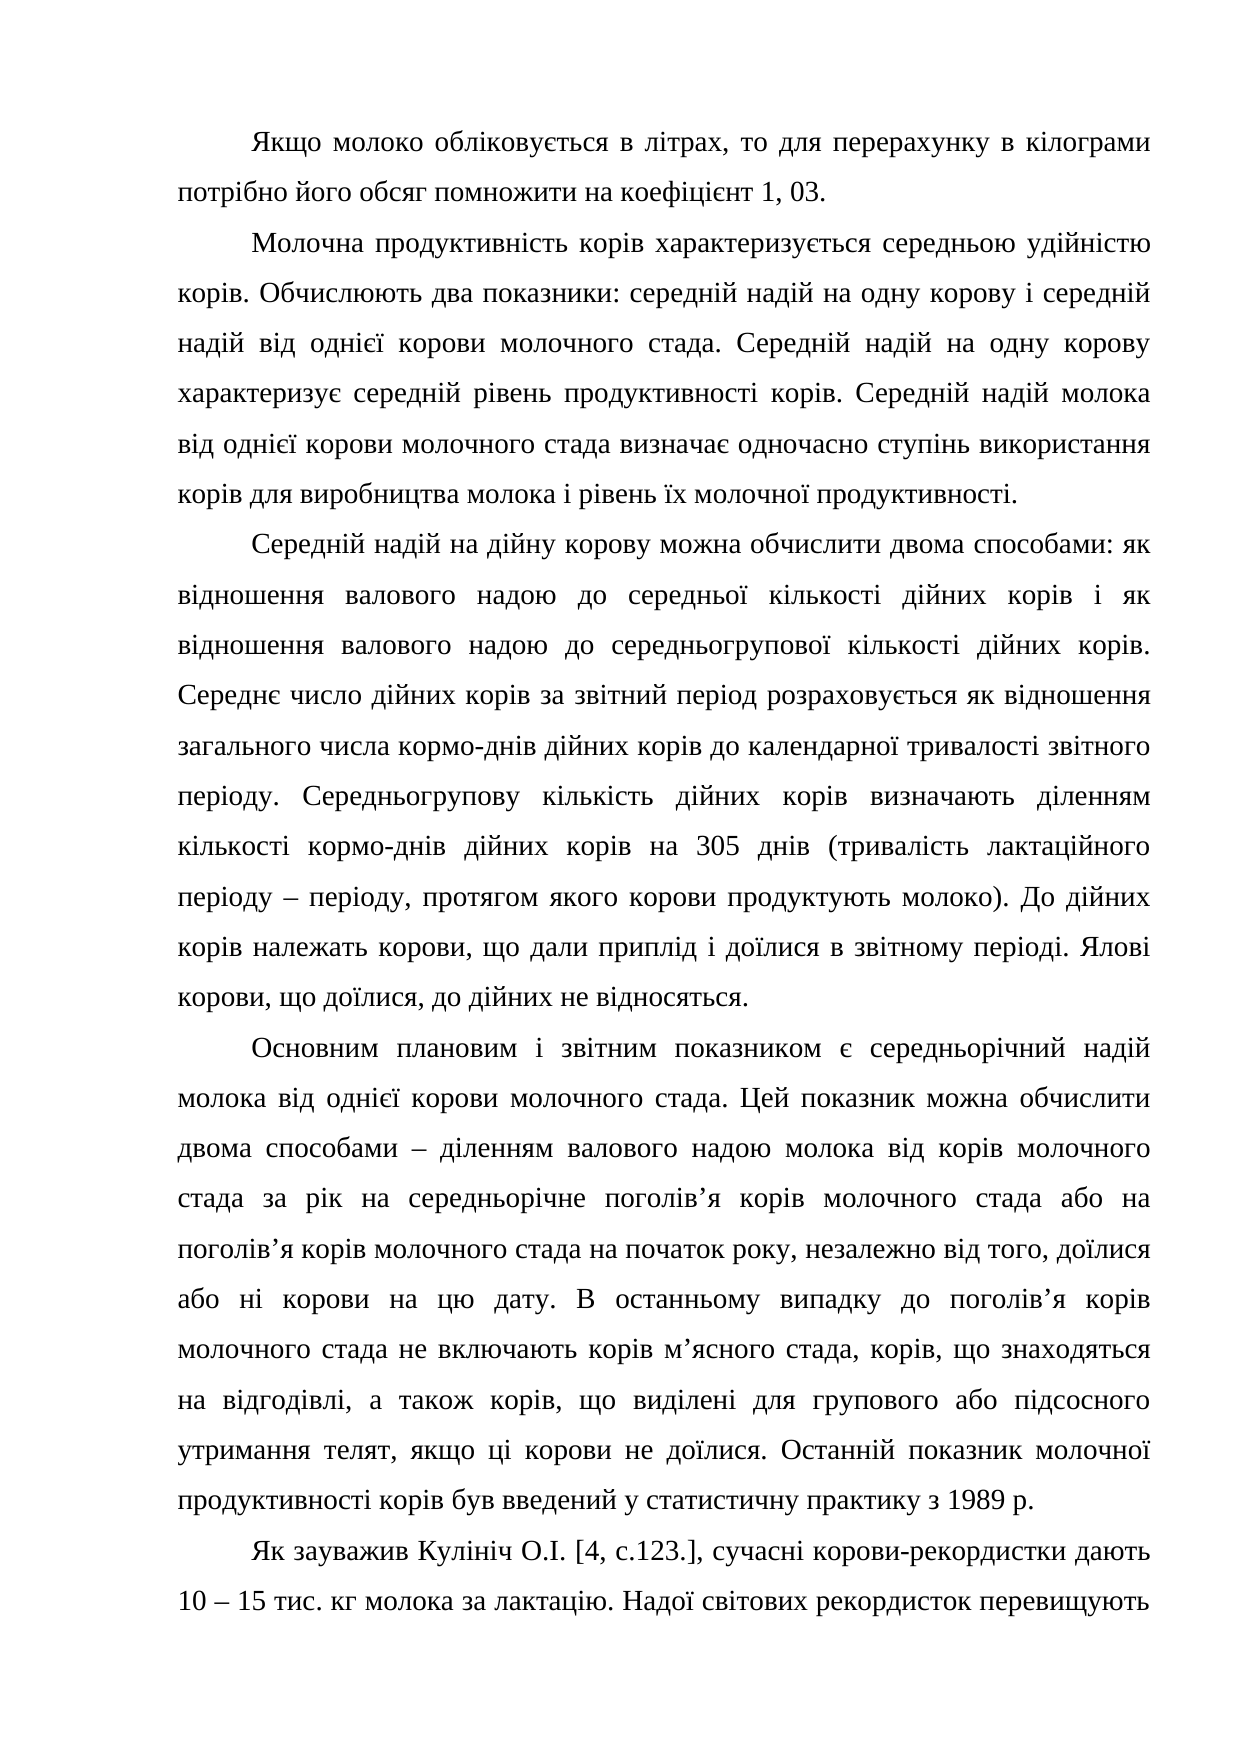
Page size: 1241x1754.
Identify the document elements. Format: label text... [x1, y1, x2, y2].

text Якщо молоко обліковується в літрах, то для перерахунку в кілограми потрібно його обсяг помножити на коефіцієнт 1, 03. [177, 124, 1152, 208]
text Молочна продуктивність корів характеризується середньою удійністю корів. Обчислюють два показники: середній надій на одну корову і середній надій від однієї корови молочного стада. Середній надій на одну корову характеризує середній рівень продуктивності корів. Середній надій молока від однієї корови молочного стада визначає одночасно ступінь використання корів для виробництва молока і рівень їх молочної продуктивності. [177, 225, 1152, 510]
text Основним плановим і звітним показником є середньорічний надій молока від однієї корови молочного стада. Цей показник можна обчислити двома способами – діленням валового надою молока від корів молочного стада за рік на середньорічне поголів’я корів молочного стада або на поголів’я корів молочного стада на початок року, незалежно від того, доїлися або ні корови на цю дату. В останньому випадку до поголів’я корів молочного стада не включають корів м’ясного стада, корів, що знаходяться на відгодівлі, а також корів, що виділені для групового або підсосного утримання телят, якщо ці корови не доїлися. Останній показник молочної продуктивності корів був введений у статистичну практику з 1989 р. [177, 1030, 1152, 1516]
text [177, 1533, 1152, 1617]
text Середній надій на дійну корову можна обчислити двома способами: як відношення валового надою до середньої кількості дійних корів і як відношення валового надою до середньогрупової кількості дійних корів. Середнє число дійних корів за звітний період розраховується як відношення загального числа кормо-днів дійних корів до календарної тривалості звітного періоду. Середньогрупову кількість дійних корів визначають діленням кількості кормо-днів дійних корів на 305 днів (тривалість лактаційного періоду – періоду, протягом якого корови продуктують молоко). До дійних корів належать корови, що дали приплід і доїлися в звітному періоді. Ялові корови, що доїлися, до дійних не відносяться. [177, 527, 1152, 1013]
